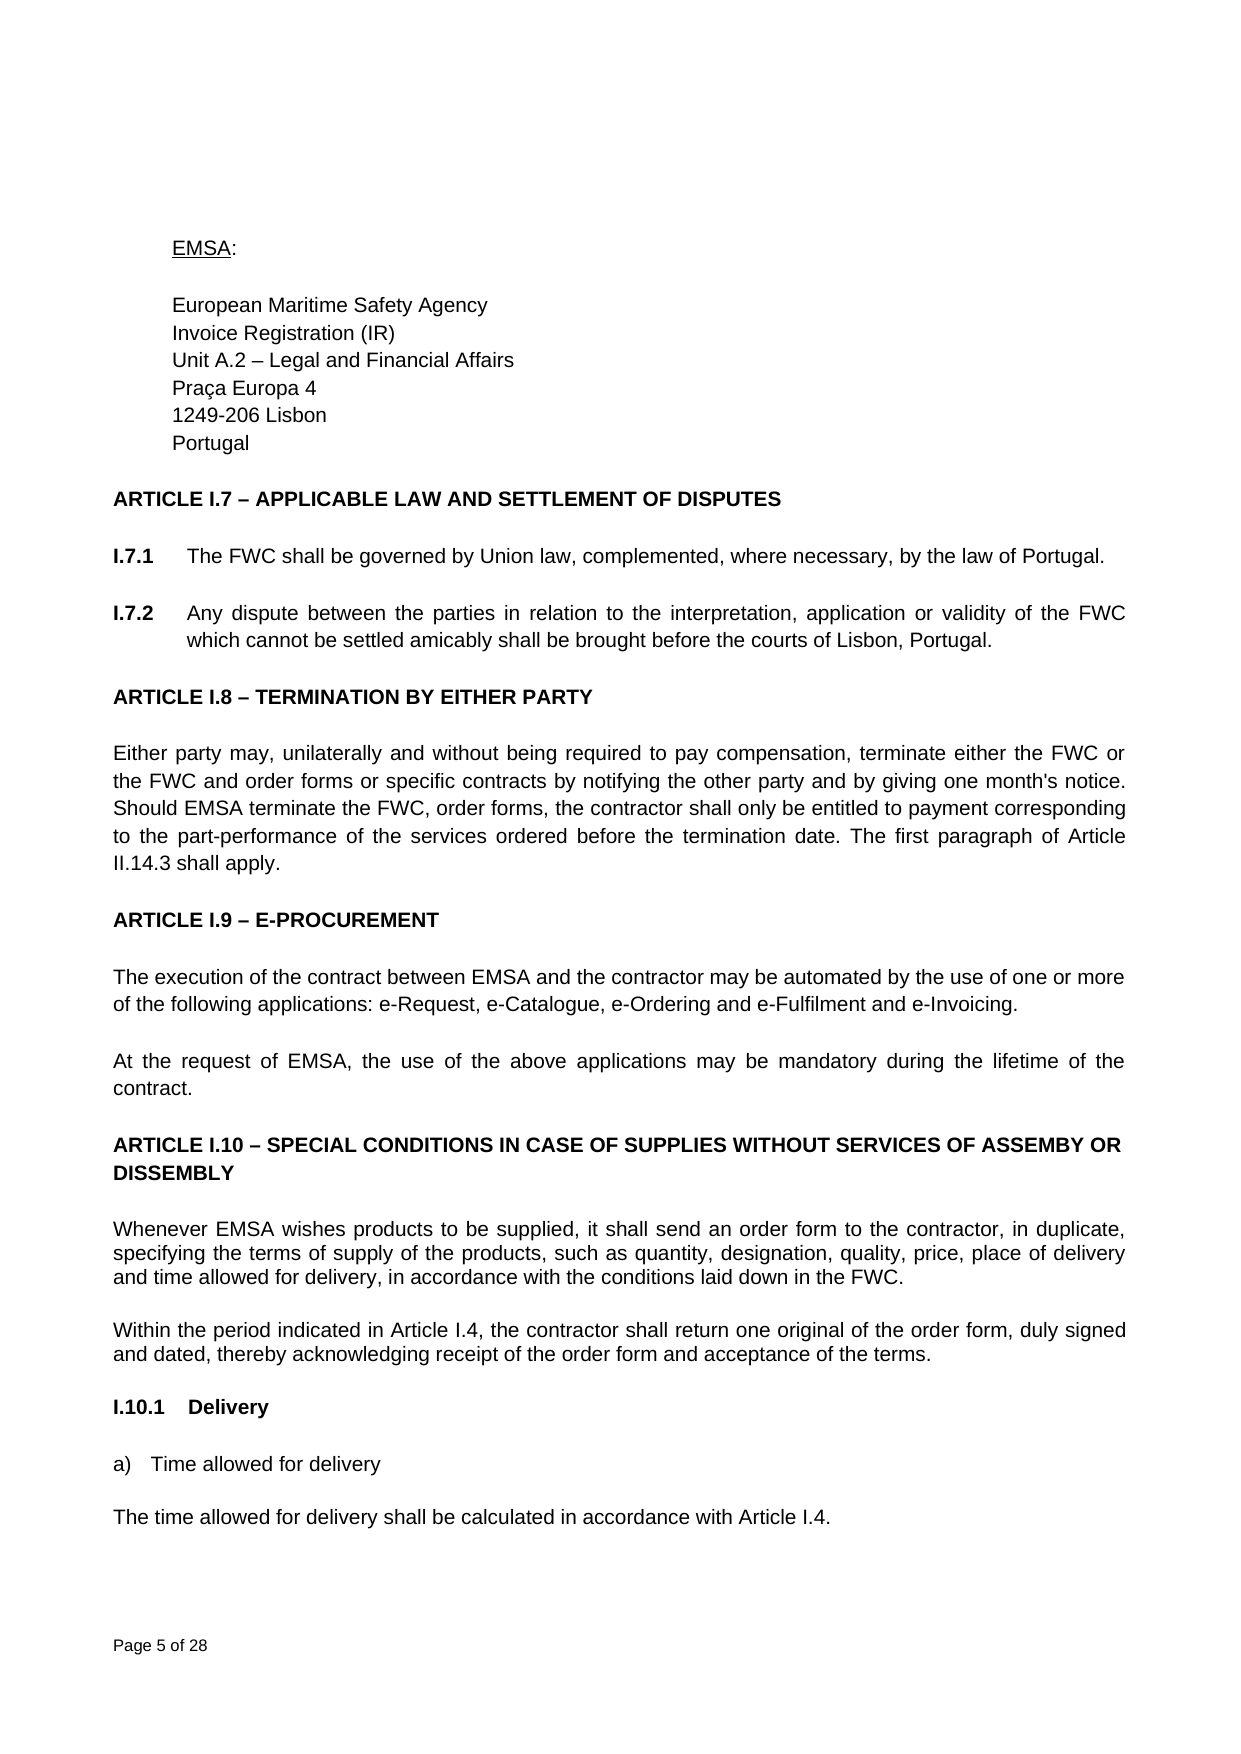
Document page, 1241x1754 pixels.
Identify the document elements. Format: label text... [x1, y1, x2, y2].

text 1249-206 Lisbon [172, 403, 1127, 427]
text The time allowed for delivery shall be calculated in accordance with Article I.4. [113, 1505, 1127, 1529]
text Either party may, unilaterally and without being required to pay compensation, terminate either the FWC or the FWC and order forms or specific contracts by notifying the other party and by giving one month's notice. Should EMSA terminate the FWC, order forms, the contractor shall only be entitled to payment corresponding to the part-performance of the services ordered before the termination date. The first paragraph of Article II.14.3 shall apply. [113, 741, 1127, 875]
text At the request of EMSA, the use of the above applications may be mandatory during the lifetime of the contract. [113, 1049, 1127, 1100]
text Praça Europa 4 [172, 375, 1127, 399]
text Portugal [172, 430, 1127, 454]
text Article I.7 – Applicable law and settlement of disputes [113, 487, 1127, 511]
list Time allowed for delivery [113, 1452, 1127, 1476]
text Article I.9 – E-procurement [113, 908, 1127, 932]
text I.7.2 Any dispute between the parties in relation to the interpretation, application or validity of the FWC which cannot be settled amicably shall be brought before the courts of Lisbon, Portugal. [113, 600, 1127, 652]
text Article I.10 – Special conditions in case of supplies without services of assemby or dissembly [113, 1133, 1127, 1184]
text I.10.1 Delivery [113, 1395, 1127, 1419]
text Whenever EMSA wishes products to be supplied, it shall send an order form to the contractor, in duplicate, specifying the terms of supply of the products, such as quantity, designation, quality, price, place of delivery and time allowed for delivery, in accordance with the conditions laid down in the FWC. [113, 1217, 1127, 1289]
text Invoice Registration (IR) [172, 320, 1127, 344]
text Unit A.2 – Legal and Financial Affairs [172, 348, 1127, 372]
text Article I.8 – termination by either partY [113, 684, 1127, 708]
text The execution of the contract between EMSA and the contractor may be automated by the use of one or more of the following applications: e-Request, e-Catalogue, e-Ordering and e-Fulfilment and e-Invoicing. [113, 964, 1127, 1016]
text I.7.1 The FWC shall be governed by Union law, complemented, where necessary, by the law of Portugal. [113, 544, 1127, 568]
text Within the period indicated in Article I.4, the contractor shall return one original of the order form, duly signed and dated, thereby acknowledging receipt of the order form and acceptance of the terms. [113, 1318, 1127, 1366]
text European Maritime Safety Agency [172, 293, 1127, 317]
text EMSA: [172, 236, 1127, 260]
